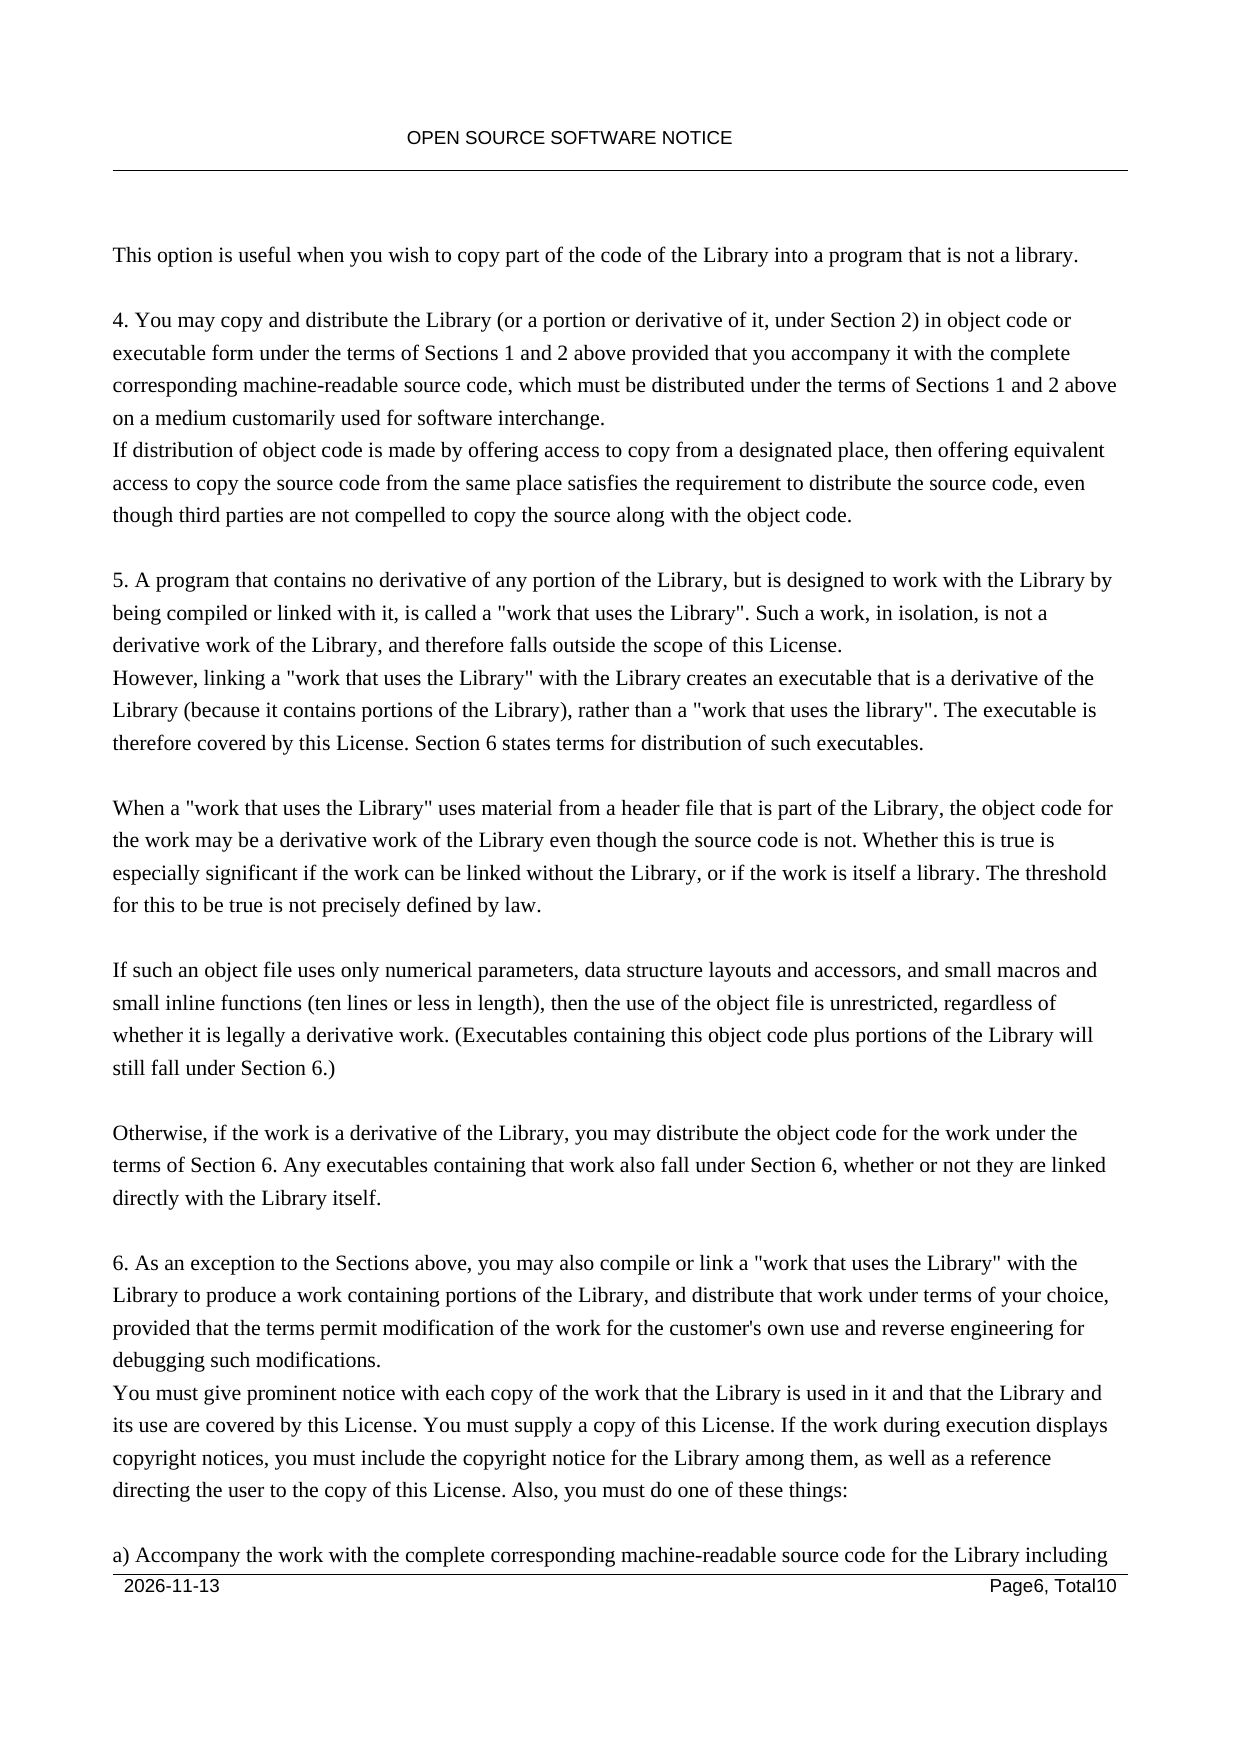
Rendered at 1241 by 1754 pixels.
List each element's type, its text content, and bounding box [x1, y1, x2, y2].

text However, linking a "work that uses the Library" with the Library creates an executable that is a derivative of the Library (because it contains portions of the Library), rather than a "work that uses the library". The executable is therefore covered by this License. Section 6 states terms for distribution of such executables. [112, 661, 1128, 759]
text This option is useful when you wish to copy part of the code of the Library into a program that is not a library. [112, 239, 1128, 271]
text You must give prominent notice with each copy of the work that the Library is used in it and that the Library and its use are covered by this License. You must supply a copy of this License. If the work during execution displays copyright notices, you must include the copyright notice for the Library among them, as well as a reference directing the user to the copy of this License. Also, you must do one of these things: [112, 1376, 1128, 1506]
text If such an object file uses only numerical parameters, data structure layouts and accessors, and small macros and small inline functions (ten lines or less in length), then the use of the object file is unrestricted, regardless of whether it is legally a derivative work. (Executables containing this object code plus portions of the Library will still fall under Section 6.) [112, 954, 1128, 1084]
text Otherwise, if the work is a derivative of the Library, you may distribute the object code for the work under the terms of Section 6. Any executables containing that work also fall under Section 6, whether or not they are linked directly with the Library itself. [112, 1116, 1128, 1214]
text 4. You may copy and distribute the Library (or a portion or derivative of it, under Section 2) in object code or executable form under the terms of Sections 1 and 2 above provided that you accompany it with the complete corresponding machine-readable source code, which must be distributed under the terms of Sections 1 and 2 above on a medium customarily used for software interchange. [112, 304, 1128, 434]
text When a "work that uses the Library" uses material from a header file that is part of the Library, the object code for the work may be a derivative work of the Library even though the source code is not. Whether this is true is especially significant if the work can be linked without the Library, or if the work is itself a library. The threshold for this to be true is not precisely defined by law. [112, 791, 1128, 921]
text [112, 1539, 1128, 1571]
text 6. As an exception to the Sections above, you may also compile or link a "work that uses the Library" with the Library to produce a work containing portions of the Library, and distribute that work under terms of your choice, provided that the terms permit modification of the work for the customer's own use and reverse engineering for debugging such modifications. [112, 1246, 1128, 1376]
text If distribution of object code is made by offering access to copy from a designated place, then offering equivalent access to copy the source code from the same place satisfies the requirement to distribute the source code, even though third parties are not compelled to copy the source along with the object code. [112, 434, 1128, 531]
text 5. A program that contains no derivative of any portion of the Library, but is designed to work with the Library by being compiled or linked with it, is called a "work that uses the Library". Such a work, in isolation, is not a derivative work of the Library, and therefore falls outside the scope of this License. [112, 564, 1128, 661]
